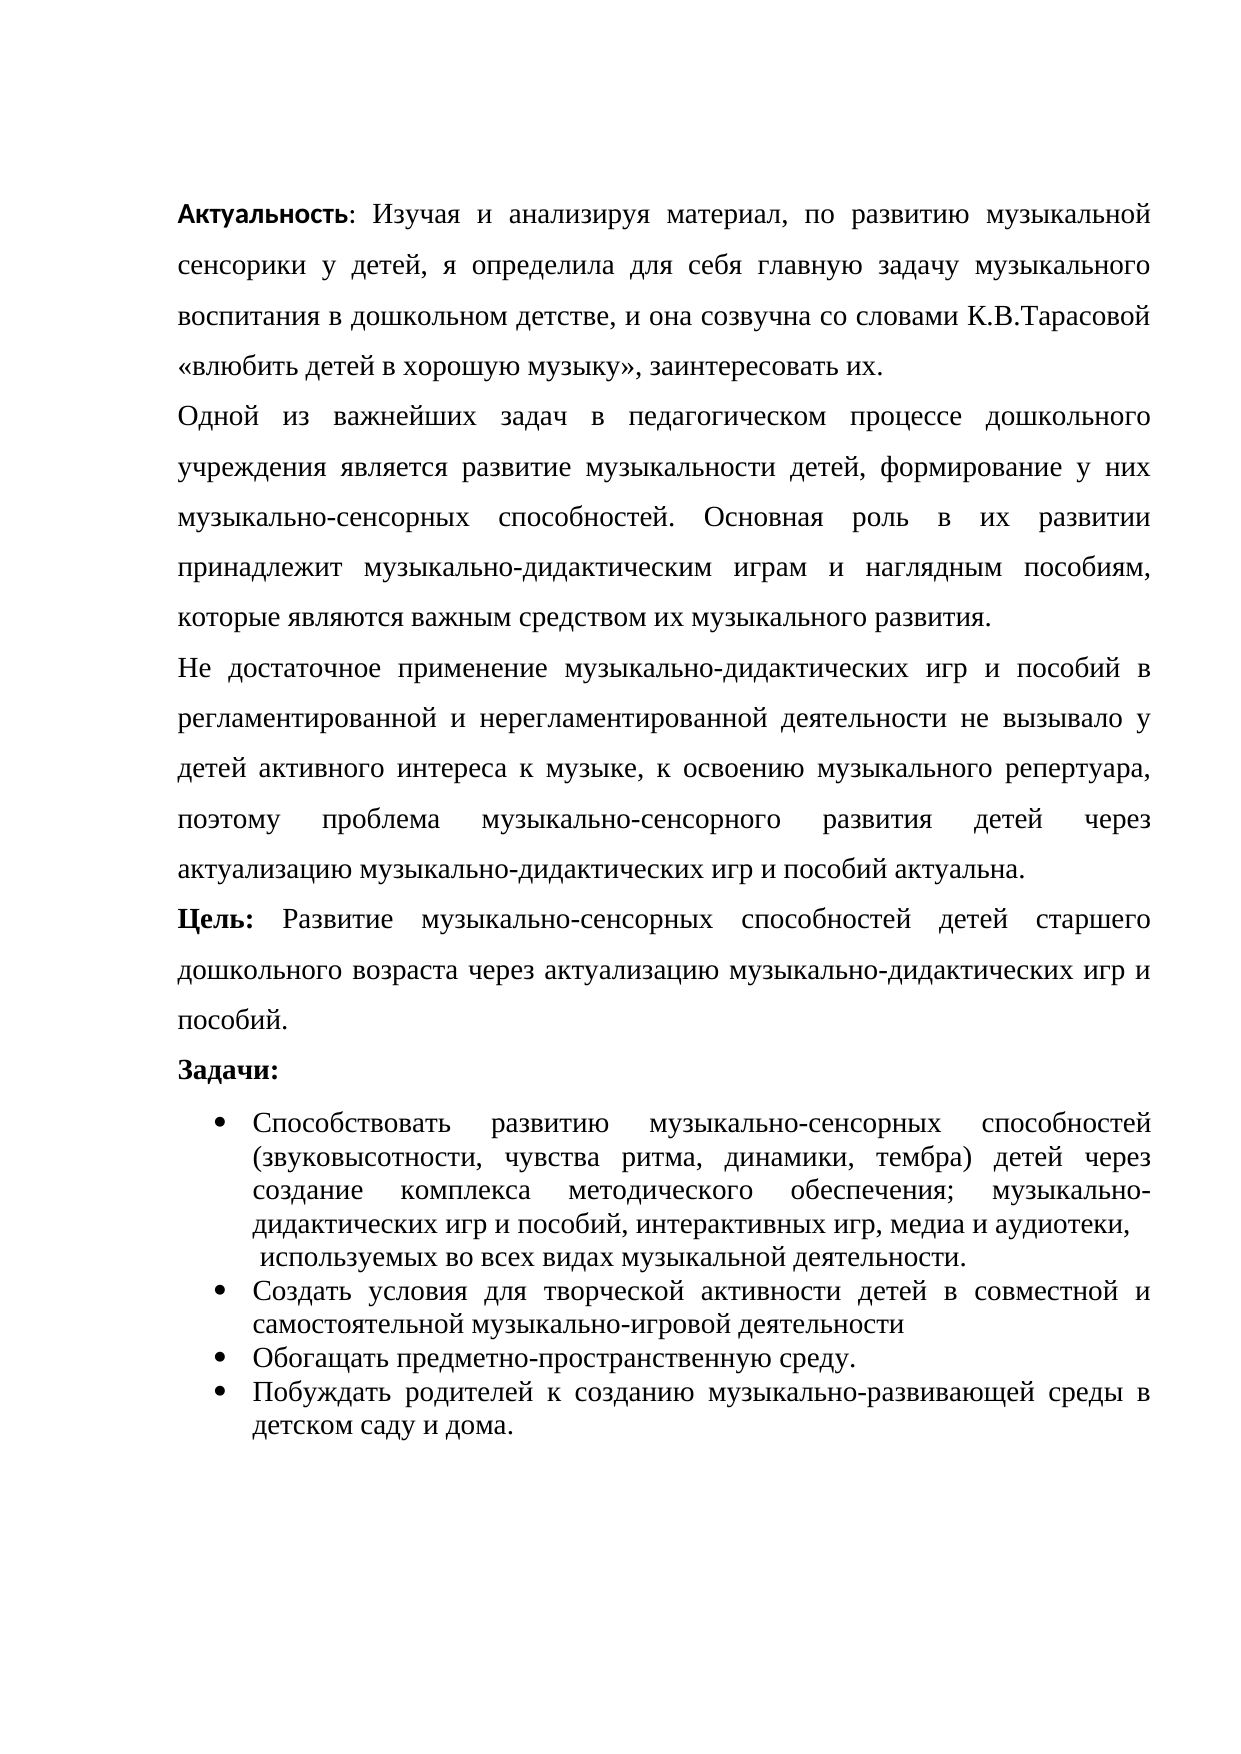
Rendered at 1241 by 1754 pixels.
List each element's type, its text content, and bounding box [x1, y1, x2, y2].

text Не достаточное применение музыкально-дидактических игр и пособий в регламентированной и нерегламентированной деятельности не вызывало у детей активного интереса к музыке, к освоению музыкального репертуара, поэтому проблема музыкально-сенсорного развития детей через актуализацию музыкально-дидактических игр и пособий актуальна. [177, 650, 1152, 885]
list Побуждать родителей к созданию музыкально-развивающей среды в детском саду и дома. [215, 1374, 1152, 1441]
list Обогащать предметно-пространственную среду. [215, 1340, 1152, 1374]
text Одной из важнейших задач в педагогическом процессе дошкольного учреждения является развитие музыкальности детей, формирование у них музыкально-сенсорных способностей. Основная роль в их развитии принадлежит музыкально-дидактическим играм и наглядным пособиям, которые являются важным средством их музыкального развития. [177, 398, 1152, 633]
list Способствовать развитию музыкально-сенсорных способностей (звуковысотности, чувства ритма, динамики, тембра) детей через создание комплекса методического обеспечения; музыкально-дидактических игр и пособий, интерактивных игр, медиа и аудиотеки, [215, 1105, 1152, 1239]
list используемых во всех видах музыкальной деятельности. [252, 1239, 1152, 1273]
text Цель: Развитие музыкально-сенсорных способностей детей старшего дошкольного возраста через актуализацию музыкально-дидактических игр и пособий. [177, 901, 1152, 1036]
text Актуальность: Изучая и анализируя материал, по развитию музыкальной сенсорики у детей, я определила для себя главную задачу музыкального воспитания в дошкольном детстве, и она созвучна со словами К.В.Тарасовой «влюбить детей в хорошую музыку», заинтересовать их. [177, 195, 1152, 382]
text Задачи: [177, 1052, 1152, 1086]
list Создать условия для творческой активности детей в совместной и самостоятельной музыкально-игровой деятельности [215, 1273, 1152, 1340]
